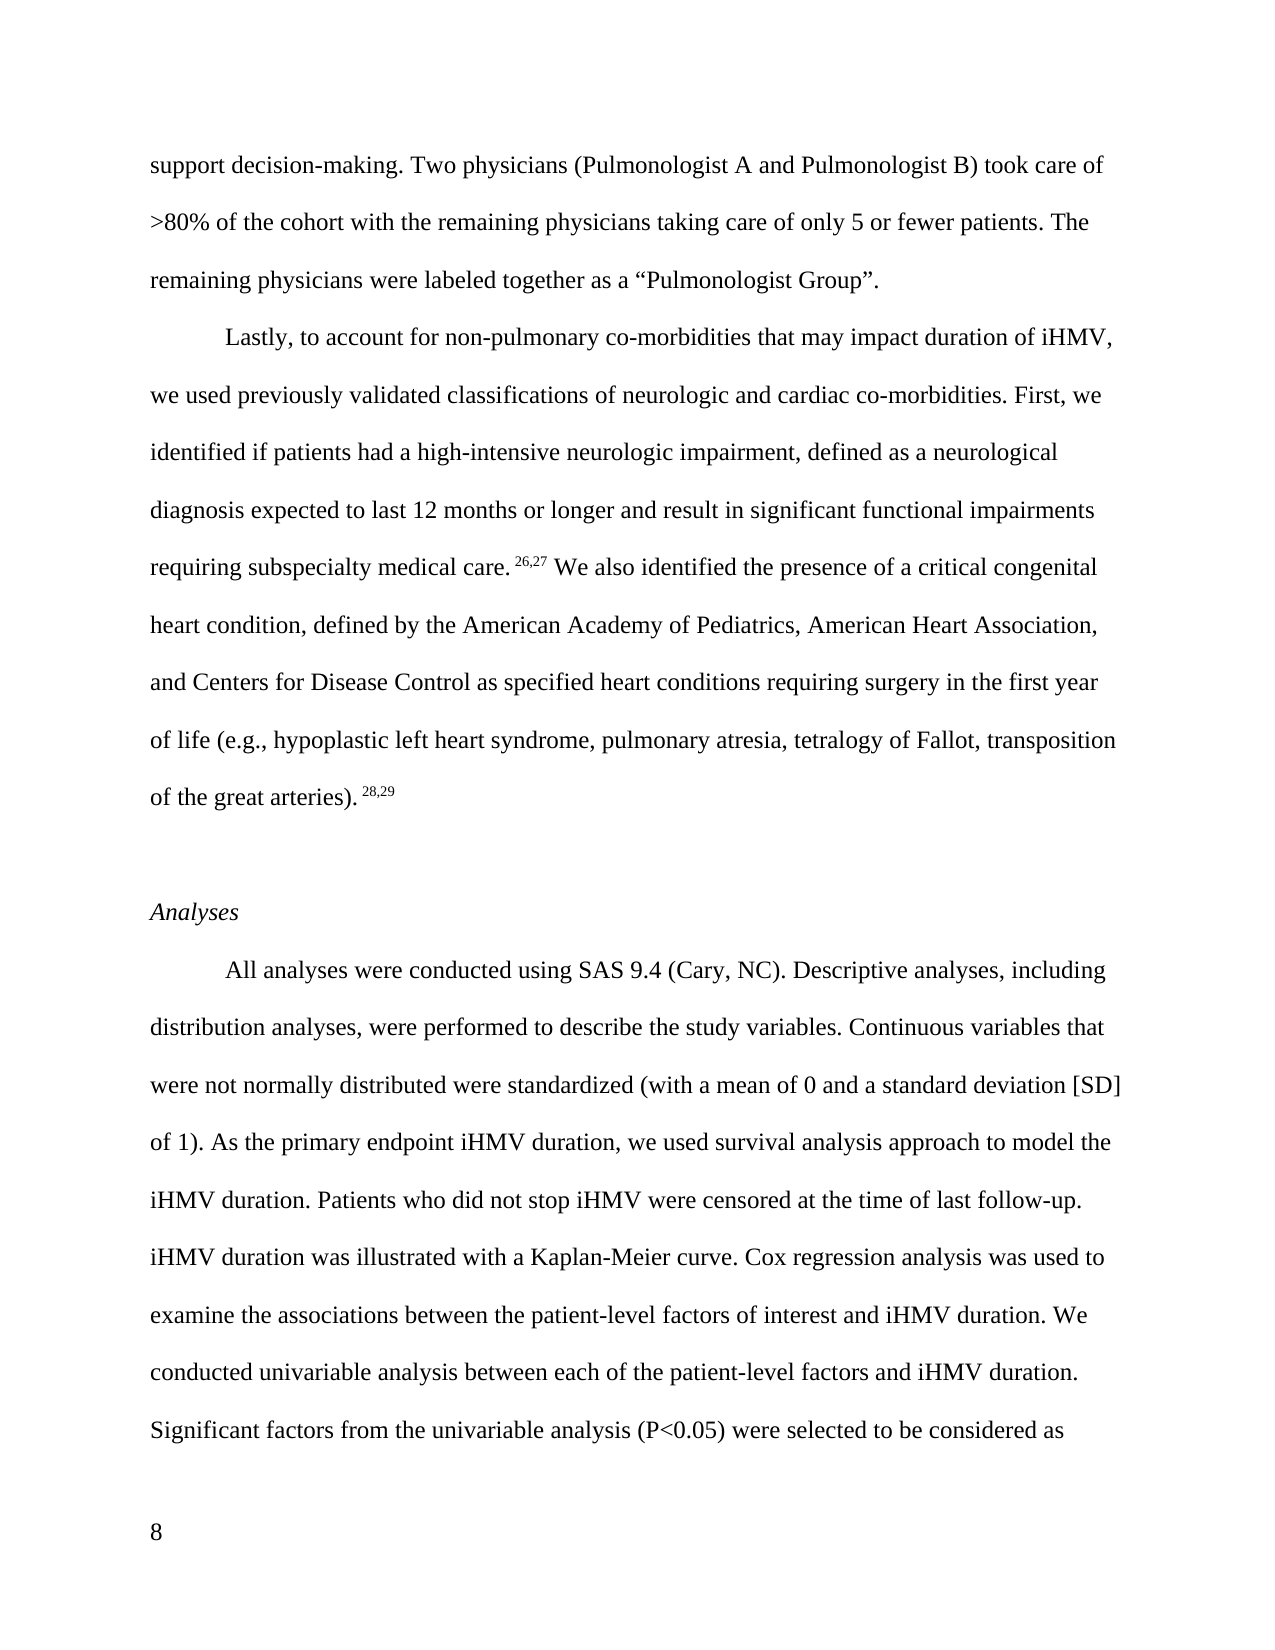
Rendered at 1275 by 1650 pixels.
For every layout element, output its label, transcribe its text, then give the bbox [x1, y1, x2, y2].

text Analyses [150, 897, 1125, 926]
text Lastly, to account for non-pulmonary co-morbidities that may impact duration of iHMV, we used previously validated classifications of neurologic and cardiac co-morbidities. First, we identified if patients had a high-intensive neurologic impairment, defined as a neurological diagnosis expected to last 12 months or longer and result in significant functional impairments requiring subspecialty medical care. 26,27 We also identified the presence of a critical congenital heart condition, defined by the American Academy of Pediatrics, American Heart Association, and Centers for Disease Control as specified heart conditions requiring surgery in the first year of life (e.g., hypoplastic left heart syndrome, pulmonary atresia, tetralogy of Fallot, transposition of the great arteries). 28,29 [150, 322, 1125, 811]
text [150, 150, 1125, 294]
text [150, 955, 1125, 1444]
